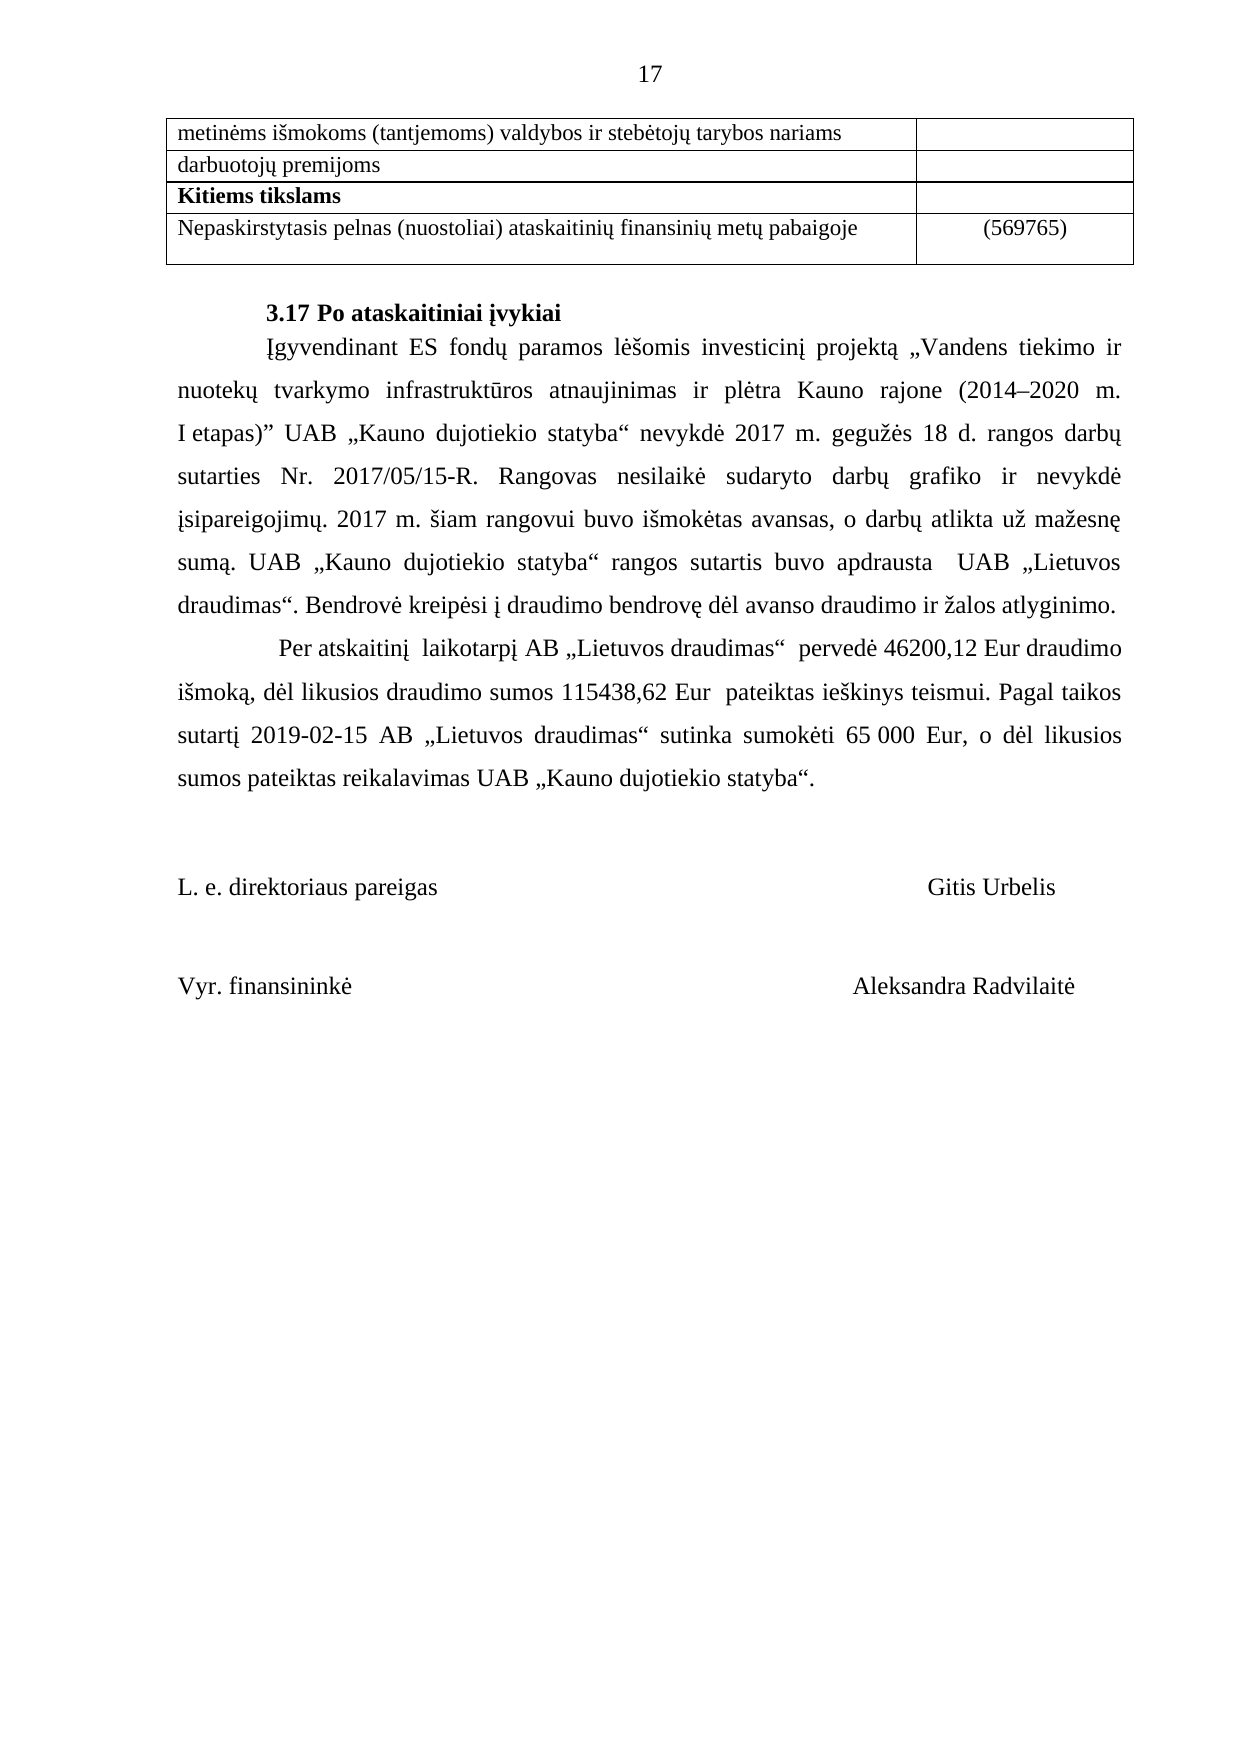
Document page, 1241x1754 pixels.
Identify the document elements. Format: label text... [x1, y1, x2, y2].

table_cell [917, 119, 1133, 150]
text L. e. direktoriaus pareigas Gitis Urbelis [177, 872, 1122, 901]
text Per atskaitinį laikotarpį AB „Lietuvos draudimas“ pervedė 46200,12 Eur draudimo išmoką, dėl likusios draudimo sumos 115438,62 Eur pateiktas ieškinys teismui. Pagal taikos sutartį 2019-02-15 AB „Lietuvos draudimas“ sutinka sumokėti 65 000 Eur, o dėl likusios sumos pateiktas reikalavimas UAB „Kauno dujotiekio statyba“. [177, 633, 1122, 792]
table_cell darbuotojų premijoms [167, 151, 916, 181]
text Įgyvendinant ES fondų paramos lėšomis investicinį projektą „Vandens tiekimo ir nuotekų tvarkymo infrastruktūros atnaujinimas ir plėtra Kauno rajone (2014–2020 m. I etapas)” UAB „Kauno dujotiekio statyba“ nevykdė 2017 m. gegužės 18 d. rangos darbų sutarties Nr. 2017/05/15-R. Rangovas nesilaikė sudaryto darbų grafiko ir nevykdė įsipareigojimų. 2017 m. šiam rangovui buvo išmokėtas avansas, o darbų atlikta už mažesnę sumą. UAB „Kauno dujotiekio statyba“ rangos sutartis buvo apdrausta UAB „Lietuvos draudimas“. Bendrovė kreipėsi į draudimo bendrovę dėl avanso draudimo ir žalos atlyginimo. [177, 332, 1122, 619]
table_cell (569765) [917, 214, 1133, 264]
table_cell Nepaskirstytasis pelnas (nuostoliai) ataskaitinių finansinių metų pabaigoje [167, 214, 916, 264]
text 3.17 Po ataskaitiniai įvykiai [177, 298, 1122, 327]
table_cell metinėms išmokoms (tantjemoms) valdybos ir stebėtojų tarybos nariams [167, 119, 916, 150]
table_cell Kitiems tikslams [167, 183, 916, 213]
table_cell [917, 183, 1133, 213]
text Vyr. finansininkė Aleksandra Radvilaitė [177, 971, 1122, 1000]
table_cell [917, 151, 1133, 181]
